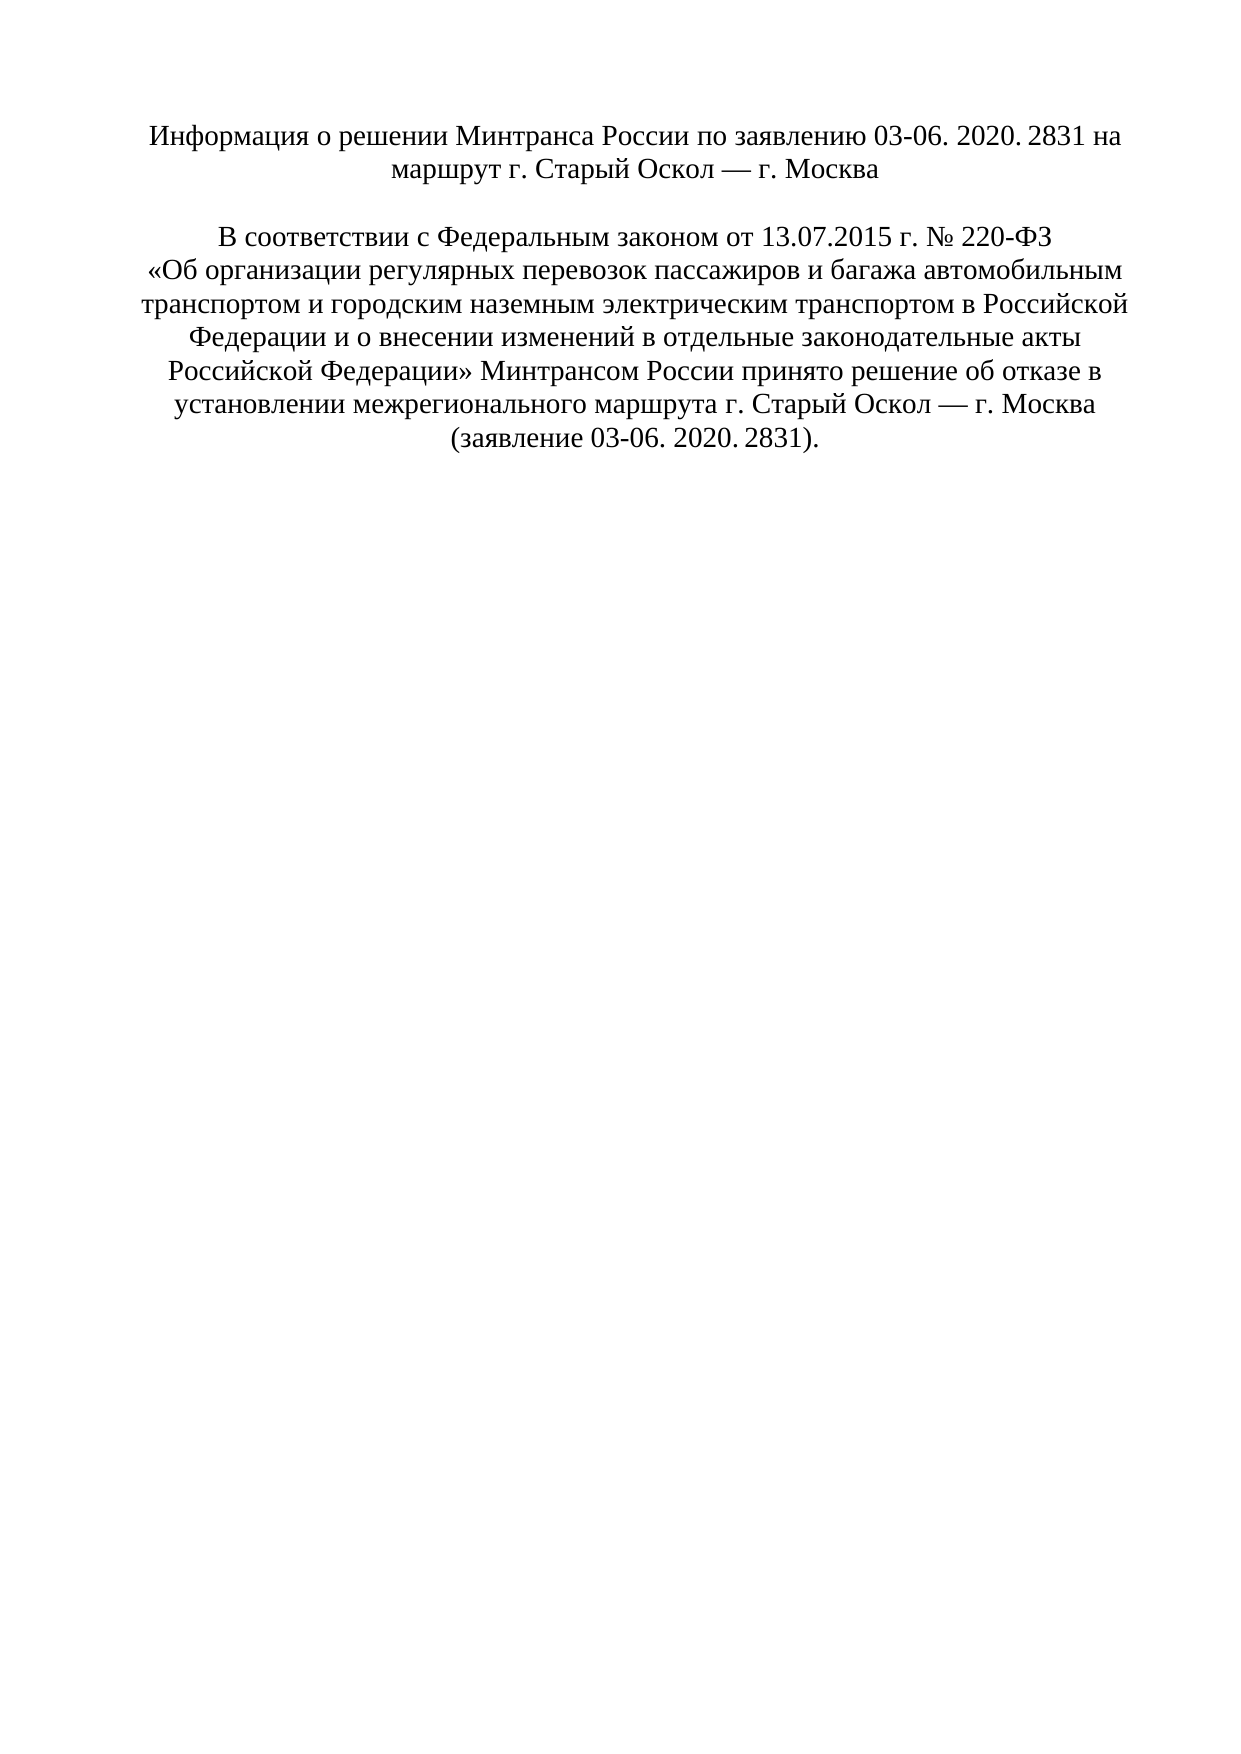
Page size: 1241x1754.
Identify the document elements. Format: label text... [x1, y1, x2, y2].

text В соответствии с Федеральным законом от 13.07.2015 г. № 220-ФЗ «Об организации регулярных перевозок пассажиров и багажа автомобильным транспортом и городским наземным электрическим транспортом в Российской Федерации и о внесении изменений в отдельные законодательные акты Российской Федерации» Минтрансом России принято решение об отказе в установлении межрегионального маршрута г. Старый Оскол — г. Москва (заявление 03-06. 2020. 2831). [118, 219, 1152, 453]
text Информация о решении Минтранса России по заявлению 03-06. 2020. 2831 на маршрут г. Старый Оскол — г. Москва [118, 118, 1152, 185]
